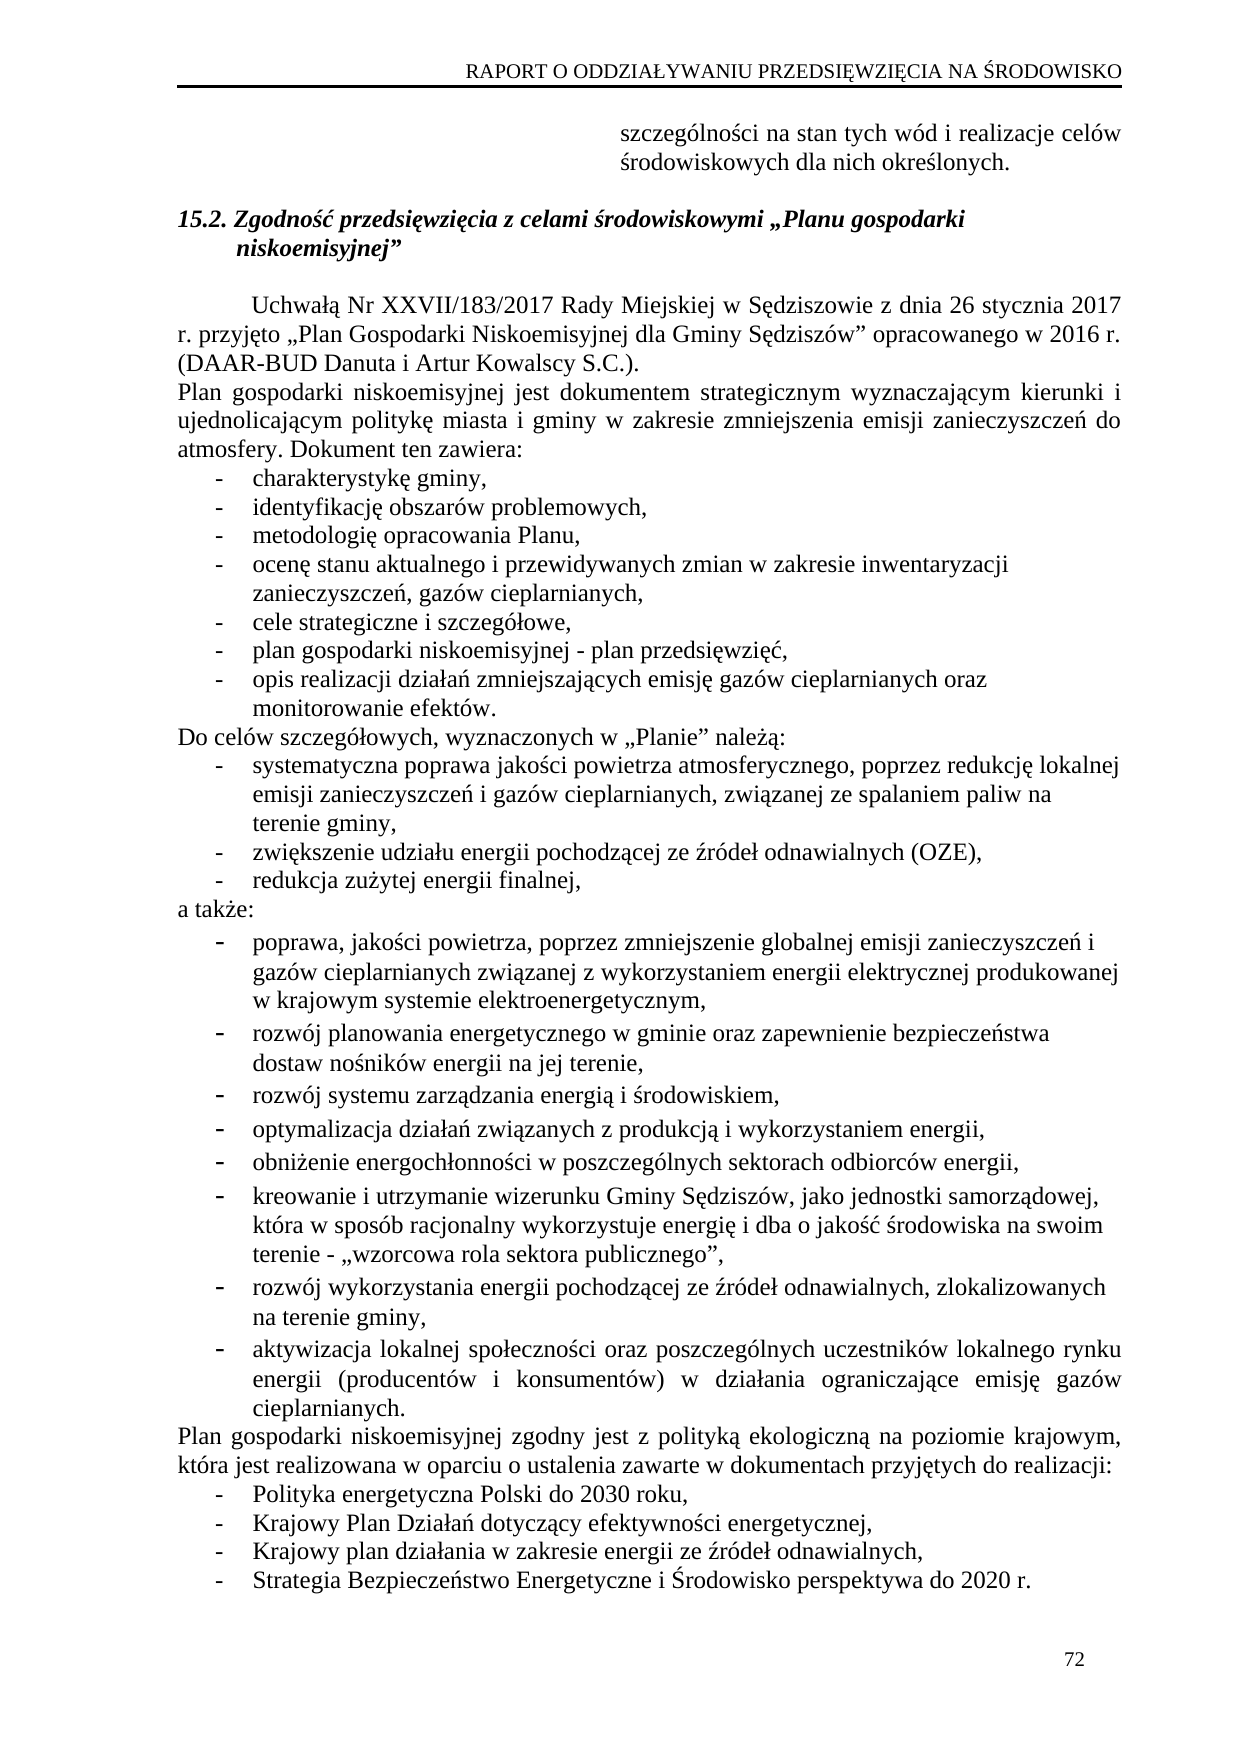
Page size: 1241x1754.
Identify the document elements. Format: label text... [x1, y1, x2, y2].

list Polityka energetyczna Polski do 2030 roku, [215, 1479, 1122, 1508]
list kreowanie i utrzymanie wizerunku Gminy Sędziszów, jako jednostki samorządowej, która w sposób racjonalny wykorzystuje energię i dba o jakość środowiska na swoim terenie - „wzorcowa rola sektora publicznego”, [215, 1177, 1122, 1268]
list Krajowy plan działania w zakresie energii ze źródeł odnawialnych, [215, 1536, 1122, 1565]
text a także: [177, 894, 1122, 923]
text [620, 118, 1122, 176]
list Strategia Bezpieczeństwo Energetyczne i Środowisko perspektywa do 2020 r. [215, 1565, 1122, 1594]
list cele strategiczne i szczegółowe, [215, 607, 1122, 636]
subtitle 15.2. Zgodność przedsięwzięcia z celami środowiskowymi „Planu gospodarki niskoemisyjnej” [177, 204, 1122, 262]
list poprawa, jakości powietrza, poprzez zmniejszenie globalnej emisji zanieczyszczeń i gazów cieplarnianych związanej z wykorzystaniem energii elektrycznej produkowanej w krajowym systemie elektroenergetycznym, [215, 923, 1122, 1014]
list identyfikację obszarów problemowych, [215, 492, 1122, 521]
list redukcja zużytej energii finalnej, [215, 866, 1122, 894]
list rozwój systemu zarządzania energią i środowiskiem, [215, 1076, 1122, 1110]
list ocenę stanu aktualnego i przewidywanych zmian w zakresie inwentaryzacji zanieczyszczeń, gazów cieplarnianych, [215, 549, 1122, 607]
list rozwój planowania energetycznego w gminie oraz zapewnienie bezpieczeństwa dostaw nośników energii na jej terenie, [215, 1014, 1122, 1076]
list plan gospodarki niskoemisyjnej - plan przedsięwzięć, [215, 636, 1122, 664]
list charakterystykę gminy, [215, 463, 1122, 492]
text Plan gospodarki niskoemisyjnej zgodny jest z polityką ekologiczną na poziomie krajowym, która jest realizowana w oparciu o ustalenia zawarte w dokumentach przyjętych do realizacji: [177, 1421, 1122, 1479]
list zwiększenie udziału energii pochodzącej ze źródeł odnawialnych (OZE), [215, 837, 1122, 866]
list Krajowy Plan Działań dotyczący efektywności energetycznej, [215, 1508, 1122, 1536]
text Plan gospodarki niskoemisyjnej jest dokumentem strategicznym wyznaczającym kierunki i ujednolicającym politykę miasta i gminy w zakresie zmniejszenia emisji zanieczyszczeń do atmosfery. Dokument ten zawiera: [177, 377, 1122, 463]
list aktywizacja lokalnej społeczności oraz poszczególnych uczestników lokalnego rynku energii (producentów i konsumentów) w działania ograniczające emisję gazów cieplarnianych. [215, 1330, 1122, 1421]
list opis realizacji działań zmniejszających emisję gazów cieplarnianych oraz monitorowanie efektów. [215, 664, 1122, 722]
list metodologię opracowania Planu, [215, 521, 1122, 549]
list optymalizacja działań związanych z produkcją i wykorzystaniem energii, [215, 1110, 1122, 1143]
list obniżenie energochłonności w poszczególnych sektorach odbiorców energii, [215, 1143, 1122, 1177]
text Do celów szczegółowych, wyznaczonych w „Planie” należą: [177, 722, 1122, 751]
text Uchwałą Nr XXVII/183/2017 Rady Miejskiej w Sędziszowie z dnia 26 stycznia 2017 r. przyjęto „Plan Gospodarki Niskoemisyjnej dla Gminy Sędziszów” opracowanego w 2016 r. (DAAR-BUD Danuta i Artur Kowalscy S.C.). [177, 291, 1122, 377]
list systematyczna poprawa jakości powietrza atmosferycznego, poprzez redukcję lokalnej emisji zanieczyszczeń i gazów cieplarnianych, związanej ze spalaniem paliw na terenie gminy, [215, 751, 1122, 837]
list rozwój wykorzystania energii pochodzącej ze źródeł odnawialnych, zlokalizowanych na terenie gminy, [215, 1268, 1122, 1330]
